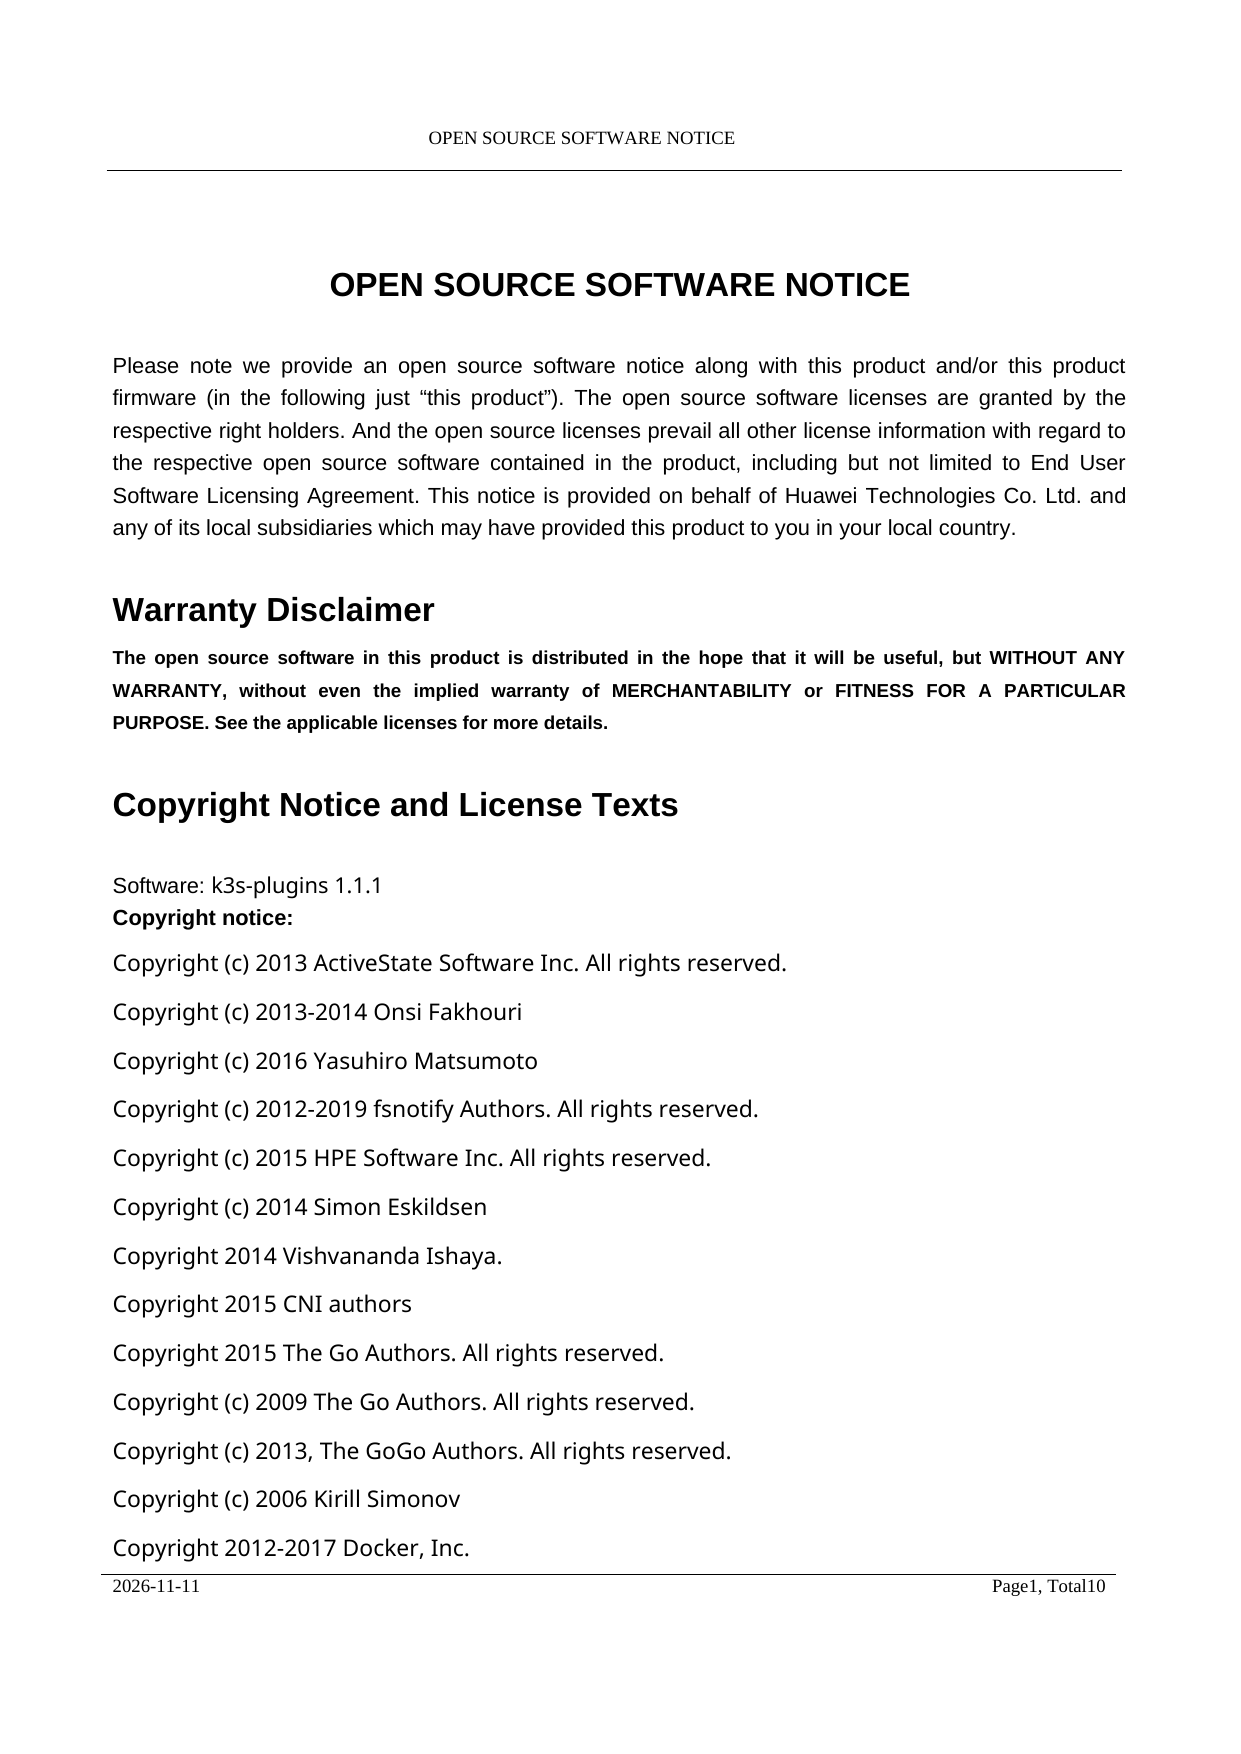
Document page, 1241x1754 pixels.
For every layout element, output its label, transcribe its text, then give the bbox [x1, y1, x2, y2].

text The open source software in this product is distributed in the hope that it will be useful, but WITHOUT ANY WARRANTY, without even the implied warranty of MERCHANTABILITY or FITNESS FOR A PARTICULAR PURPOSE. See the applicable licenses for more details. [112, 641, 1128, 739]
text Copyright Notice and License Texts [112, 771, 1128, 836]
text OPEN SOURCE SOFTWARE NOTICE [112, 251, 1128, 316]
text Please note we provide an open source software notice along with this product and/or this product firmware (in the following just “this product”). The open source software licenses are granted by the respective right holders. And the open source licenses prevail all other license information with regard to the respective open source software contained in the product, including but not limited to End User Software Licensing Agreement. This notice is provided on behalf of Huawei Technologies Co. Ltd. and any of its local subsidiaries which may have provided this product to you in your local country. [112, 349, 1128, 544]
text Software: k3s-plugins 1.1.1 [112, 869, 1128, 901]
text Warranty Disclaimer [112, 576, 1128, 641]
text Copyright notice: [112, 901, 1128, 934]
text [112, 947, 1128, 1564]
